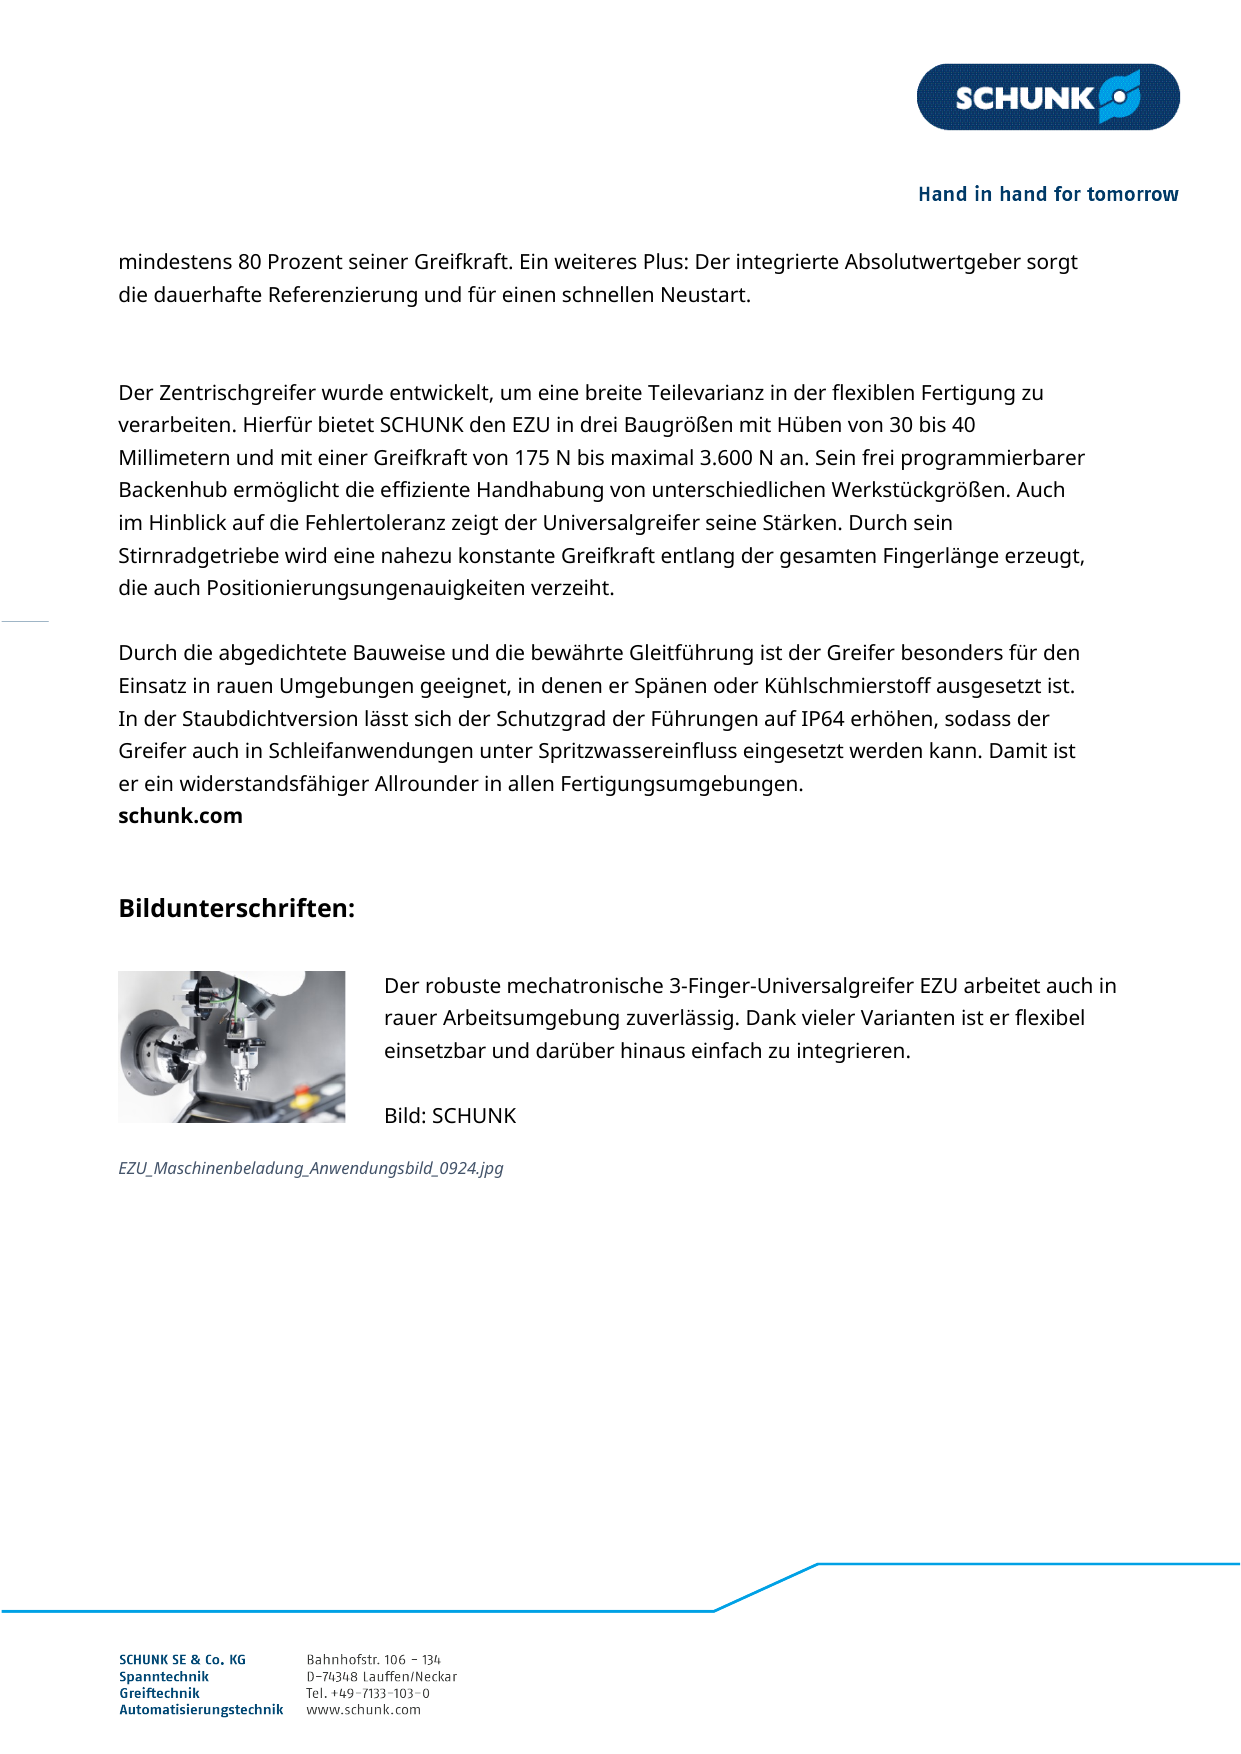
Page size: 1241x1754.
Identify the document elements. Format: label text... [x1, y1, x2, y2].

text Der Zentrischgreifer wurde entwickelt, um eine breite Teilevarianz in der flexiblen Fertigung zu verarbeiten. Hierfür bietet SCHUNK den EZU in drei Baugrößen mit Hüben von 30 bis 40 Millimetern und mit einer Greifkraft von 175 N bis maximal 3.600 N an. Sein frei programmierbarer Backenhub ermöglicht die effiziente Handhabung von unterschiedlichen Werkstückgrößen. Auch im Hinblick auf die Fehlertoleranz zeigt der Universalgreifer seine Stärken. Durch sein Stirnradgetriebe wird eine nahezu konstante Greifkraft entlang der gesamten Fingerlänge erzeugt, die auch Positionierungsungenauigkeiten verzeiht. [118, 378, 1092, 602]
table_cell EZU_Maschinenbeladung_Anwendungsbild_0924.jpg [118, 1145, 1163, 1195]
picture [1, 1, 1241, 1609]
table_header [118, 959, 358, 1145]
text Bildunterschriften: [118, 891, 1092, 925]
text schunk.com [118, 802, 1092, 830]
text Durch die abgedichtete Bauweise und die bewährte Gleitführung ist der Greifer besonders für den Einsatz in rauen Umgebungen geeignet, in denen er Spänen oder Kühlschmierstoff ausgesetzt ist. In der Staubdichtversion lässt sich der Schutzgrad der Führungen auf IP64 erhöhen, sodass der Greifer auch in Schleifanwendungen unter Spritzwassereinfluss eingesetzt werden kann. Damit ist er ein widerstandsfähiger Allrounder in allen Fertigungsumgebungen. [118, 638, 1092, 797]
table_header Der robuste mechatronische 3-Finger-Universalgreifer EZU arbeitet auch in rauer Arbeitsumgebung zuverlässig. Dank vieler Varianten ist er flexibel einsetzbar und darüber hinaus einfach zu integrieren. Bild: SCHUNK [358, 959, 1163, 1145]
picture [1, 1566, 1241, 1754]
